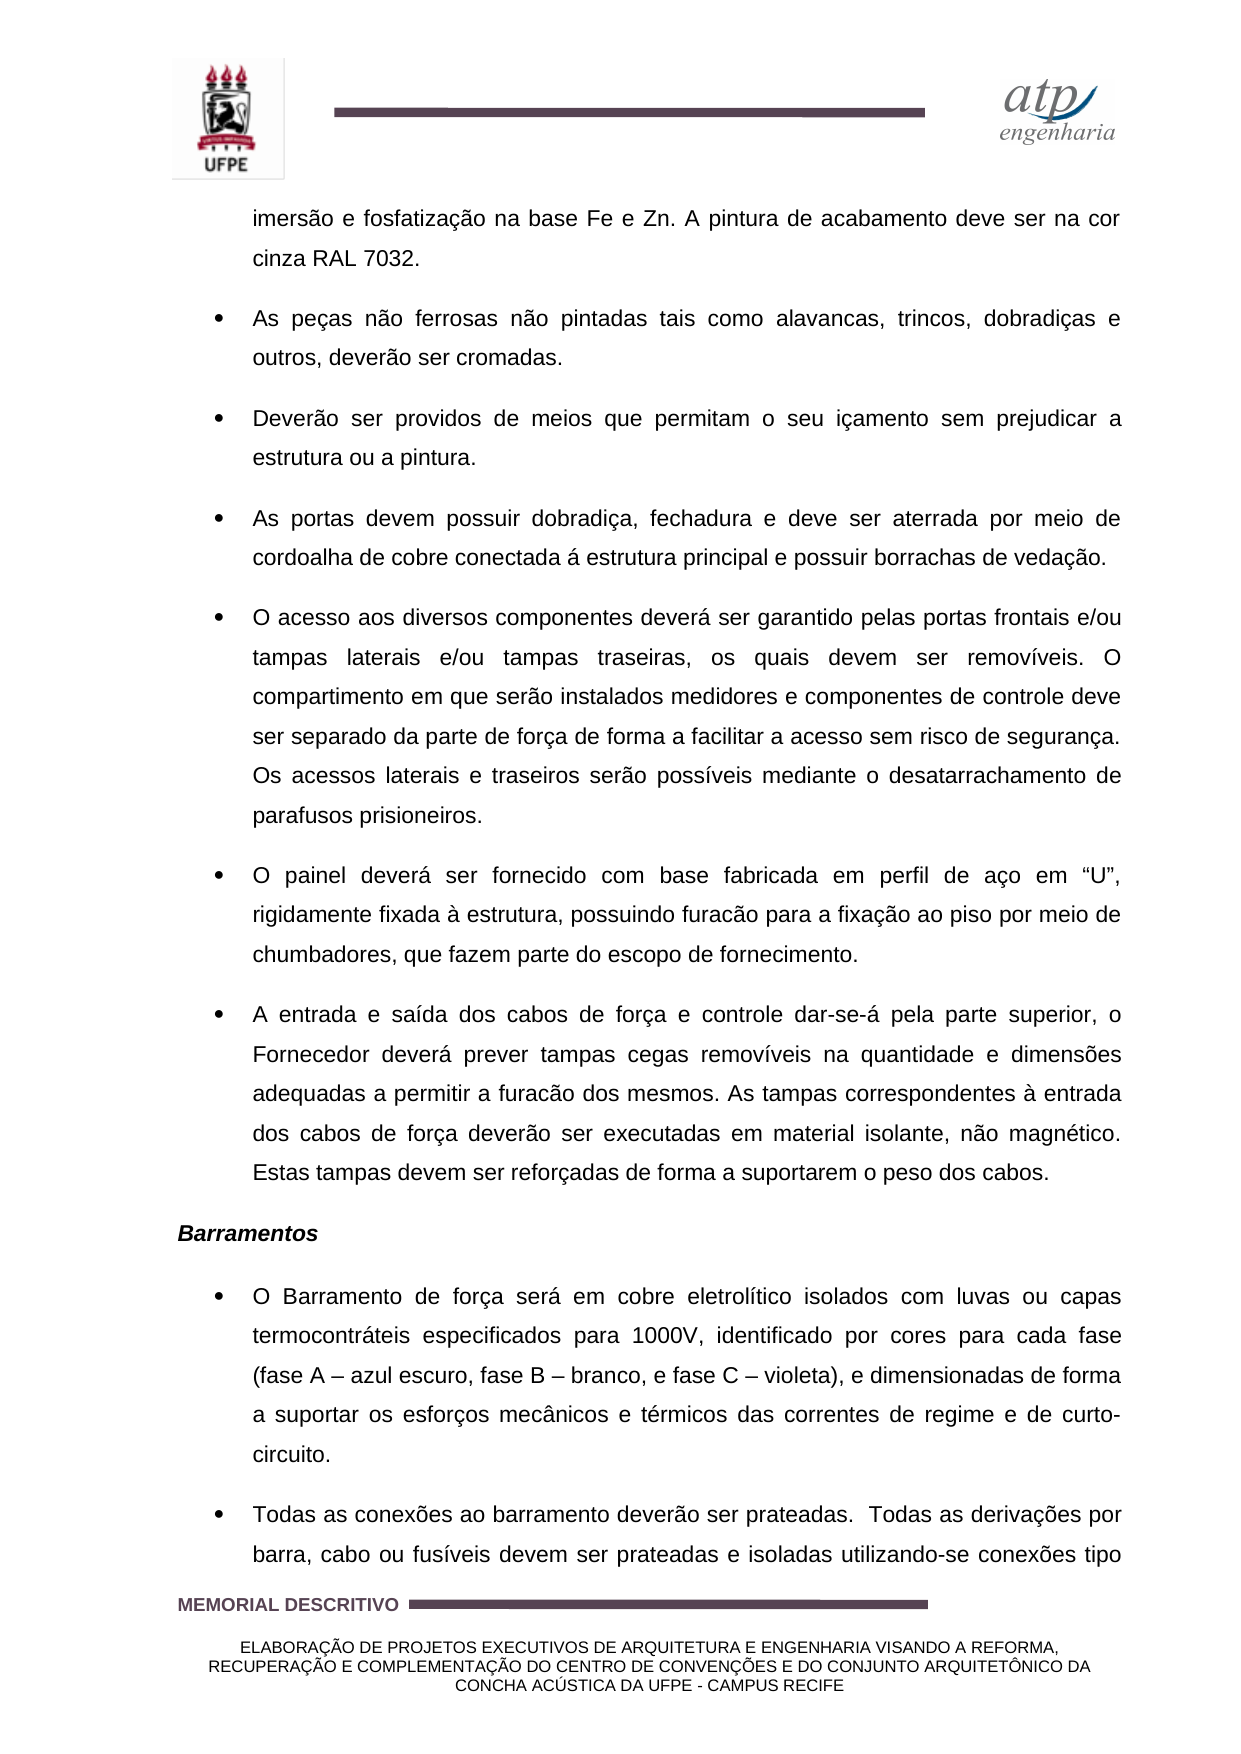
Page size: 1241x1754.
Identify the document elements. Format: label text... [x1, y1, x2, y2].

list O Barramento de força será em cobre eletrolítico isolados com luvas ou capas termocontráteis especificados para 1000V, identificado por cores para cada fase (fase A – azul escuro, fase B – branco, e fase C – violeta), e dimensionadas de forma a suportar os esforços mecânicos e térmicos das correntes de regime e de curto-circuito. [215, 1283, 1122, 1467]
list A entrada e saída dos cabos de força e controle dar-se-á pela parte superior, o Fornecedor deverá prever tampas cegas removíveis na quantidade e dimensões adequadas a permitir a furacão dos mesmos. As tampas correspondentes à entrada dos cabos de força deverão ser executadas em material isolante, não magnético. Estas tampas devem ser reforçadas de forma a suportarem o peso dos cabos. [215, 1001, 1122, 1186]
subtitle Barramentos [177, 1219, 1122, 1246]
list As peças não ferrosas não pintadas tais como alavancas, trincos, dobradiças e outros, deverão ser cromadas. [215, 305, 1122, 371]
picture [1000, 79, 1115, 145]
picture [172, 58, 286, 181]
list O painel deverá ser fornecido com base fabricada em perfil de aço em “U”, rigidamente fixada à estrutura, possuindo furacão para a fixação ao piso por meio de chumbadores, que fazem parte do escopo de fornecimento. [215, 862, 1122, 967]
list As portas devem possuir dobradiça, fechadura e deve ser aterrada por meio de cordoalha de cobre conectada á estrutura principal e possuir borrachas de vedação. [215, 504, 1122, 570]
list Deverão ser providos de meios que permitam o seu içamento sem prejudicar a estrutura ou a pintura. [215, 405, 1122, 471]
list O acesso aos diversos componentes deverá ser garantido pelas portas frontais e/ou tampas laterais e/ou tampas traseiras, os quais devem ser removíveis. O compartimento em que serão instalados medidores e componentes de controle deve ser separado da parte de força de forma a facilitar a acesso sem risco de segurança. Os acessos laterais e traseiros serão possíveis mediante o desatarrachamento de parafusos prisioneiros. [215, 604, 1122, 828]
